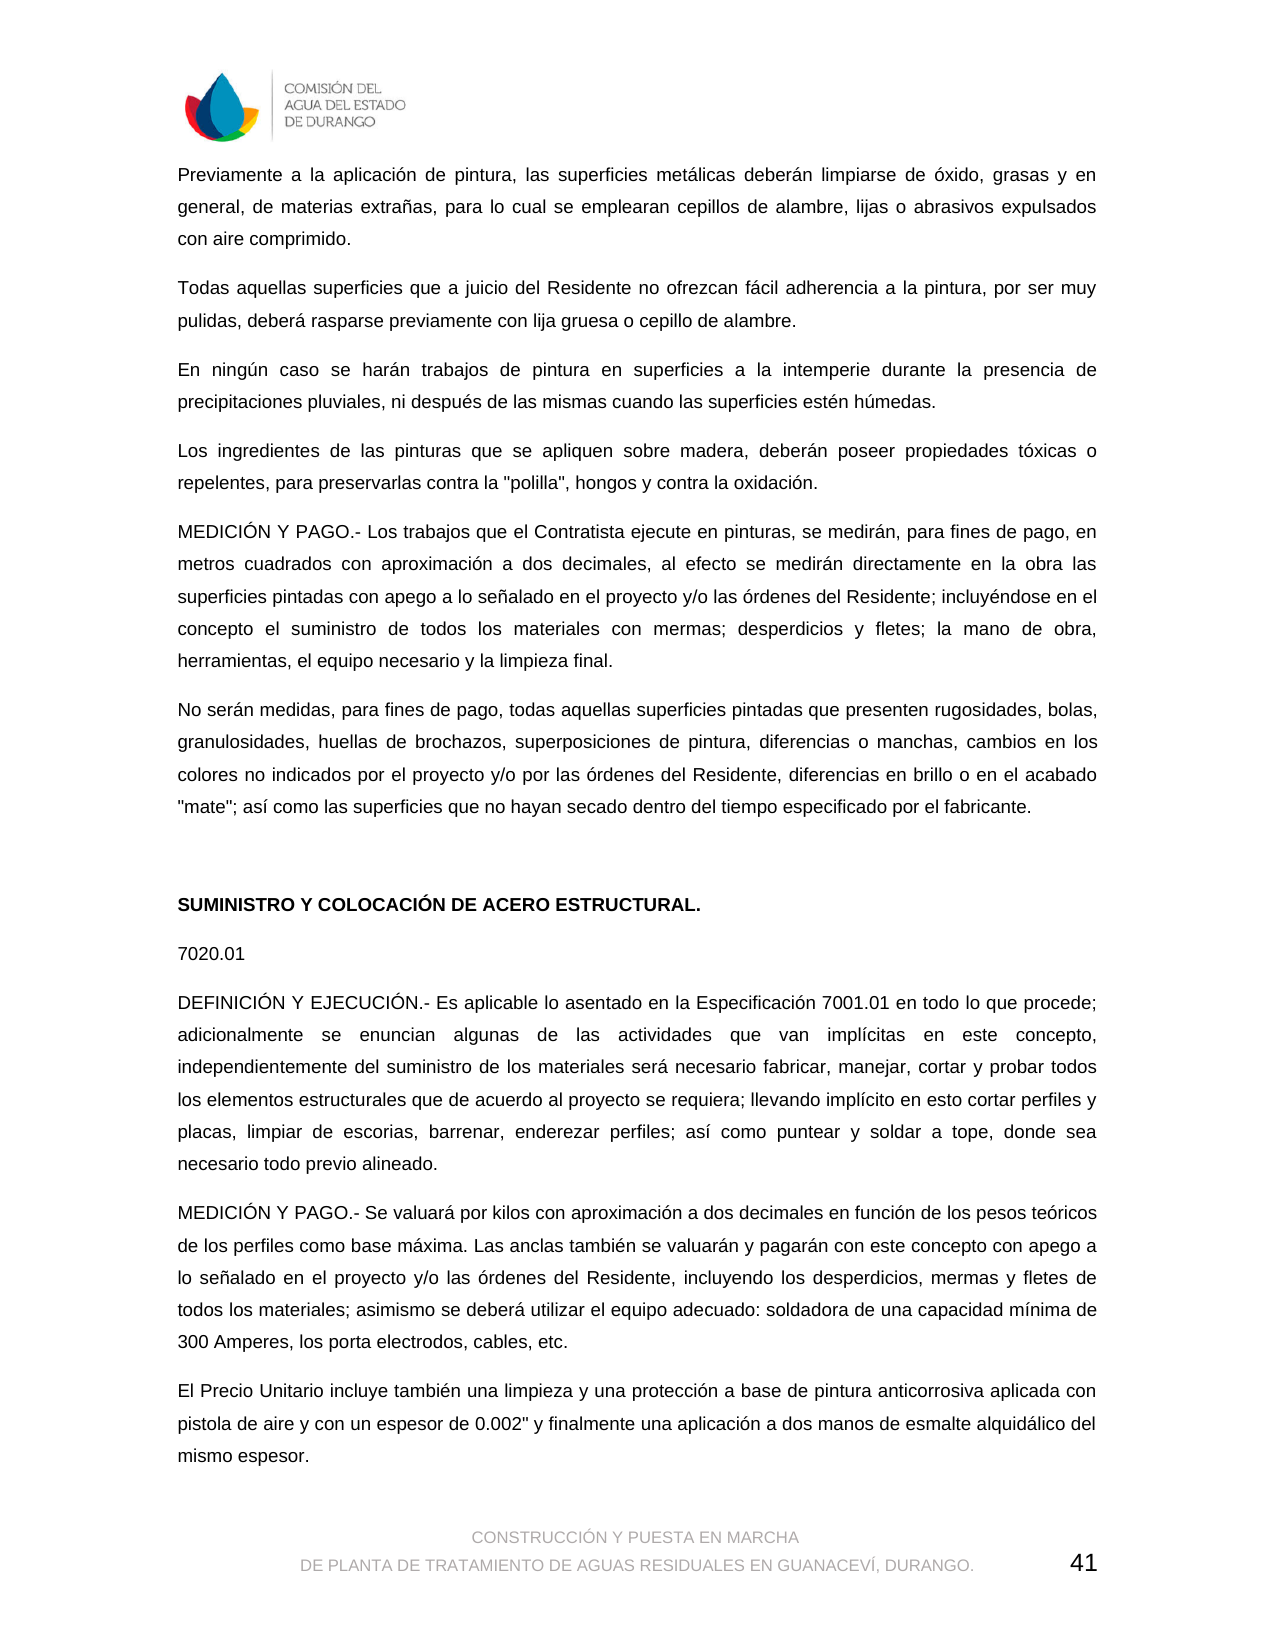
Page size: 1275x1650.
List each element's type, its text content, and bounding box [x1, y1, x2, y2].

text No serán medidas, para fines de pago, todas aquellas superficies pintadas que presenten rugosidades, bolas, granulosidades, huellas de brochazos, superposiciones de pintura, diferencias o manchas, cambios en los colores no indicados por el proyecto y/o por las órdenes del Residente, diferencias en brillo o en el acabado "mate"; así como las superficies que no hayan secado dentro del tiempo especificado por el fabricante. [177, 699, 1098, 817]
text 7020.01 [177, 943, 1098, 964]
text El Precio Unitario incluye también una limpieza y una protección a base de pintura anticorrosiva aplicada con pistola de aire y con un espesor de 0.002" y finalmente una aplicación a dos manos de esmalte alquidálico del mismo espesor. [177, 1380, 1098, 1466]
text MEDICIÓN Y PAGO.- Se valuará por kilos con aproximación a dos decimales en función de los pesos teóricos de los perfiles como base máxima. Las anclas también se valuarán y pagarán con este concepto con apego a lo señalado en el proyecto y/o las órdenes del Residente, incluyendo los desperdicios, mermas y fletes de todos los materiales; asimismo se deberá utilizar el equipo adecuado: soldadora de una capacidad mínima de 300 Amperes, los porta electrodos, cables, etc. [177, 1202, 1098, 1353]
text DEFINICIÓN Y EJECUCIÓN.- Es aplicable lo asentado en la Especificación 7001.01 en todo lo que procede; adicionalmente se enuncian algunas de las actividades que van implícitas en este concepto, independientemente del suministro de los materiales será necesario fabricar, manejar, cortar y probar todos los elementos estructurales que de acuerdo al proyecto se requiera; llevando implícito en esto cortar perfiles y placas, limpiar de escorias, barrenar, enderezar perfiles; así como puntear y soldar a tope, donde sea necesario todo previo alineado. [177, 992, 1098, 1175]
picture [177, 63, 410, 146]
text Previamente a la aplicación de pintura, las superficies metálicas deberán limpiarse de óxido, grasas y en general, de materias extrañas, para lo cual se emplearan cepillos de alambre, lijas o abrasivos expulsados con aire comprimido. [177, 163, 1098, 250]
text MEDICIÓN Y PAGO.- Los trabajos que el Contratista ejecute en pinturas, se medirán, para fines de pago, en metros cuadrados con aproximación a dos decimales, al efecto se medirán directamente en la obra las superficies pintadas con apego a lo señalado en el proyecto y/o las órdenes del Residente; incluyéndose en el concepto el suministro de todos los materiales con mermas; desperdicios y fletes; la mano de obra, herramientas, el equipo necesario y la limpieza final. [177, 521, 1098, 672]
text En ningún caso se harán trabajos de pintura en superficies a la intemperie durante la presencia de precipitaciones pluviales, ni después de las mismas cuando las superficies estén húmedas. [177, 358, 1098, 412]
text SUMINISTRO Y COLOCACIÓN DE ACERO ESTRUCTURAL. [177, 894, 1098, 915]
text Todas aquellas superficies que a juicio del Residente no ofrezcan fácil adherencia a la pintura, por ser muy pulidas, deberá rasparse previamente con lija gruesa o cepillo de alambre. [177, 277, 1098, 331]
text Los ingredientes de las pinturas que se apliquen sobre madera, deberán poseer propiedades tóxicas o repelentes, para preservarlas contra la "polilla", hongos y contra la oxidación. [177, 439, 1098, 493]
